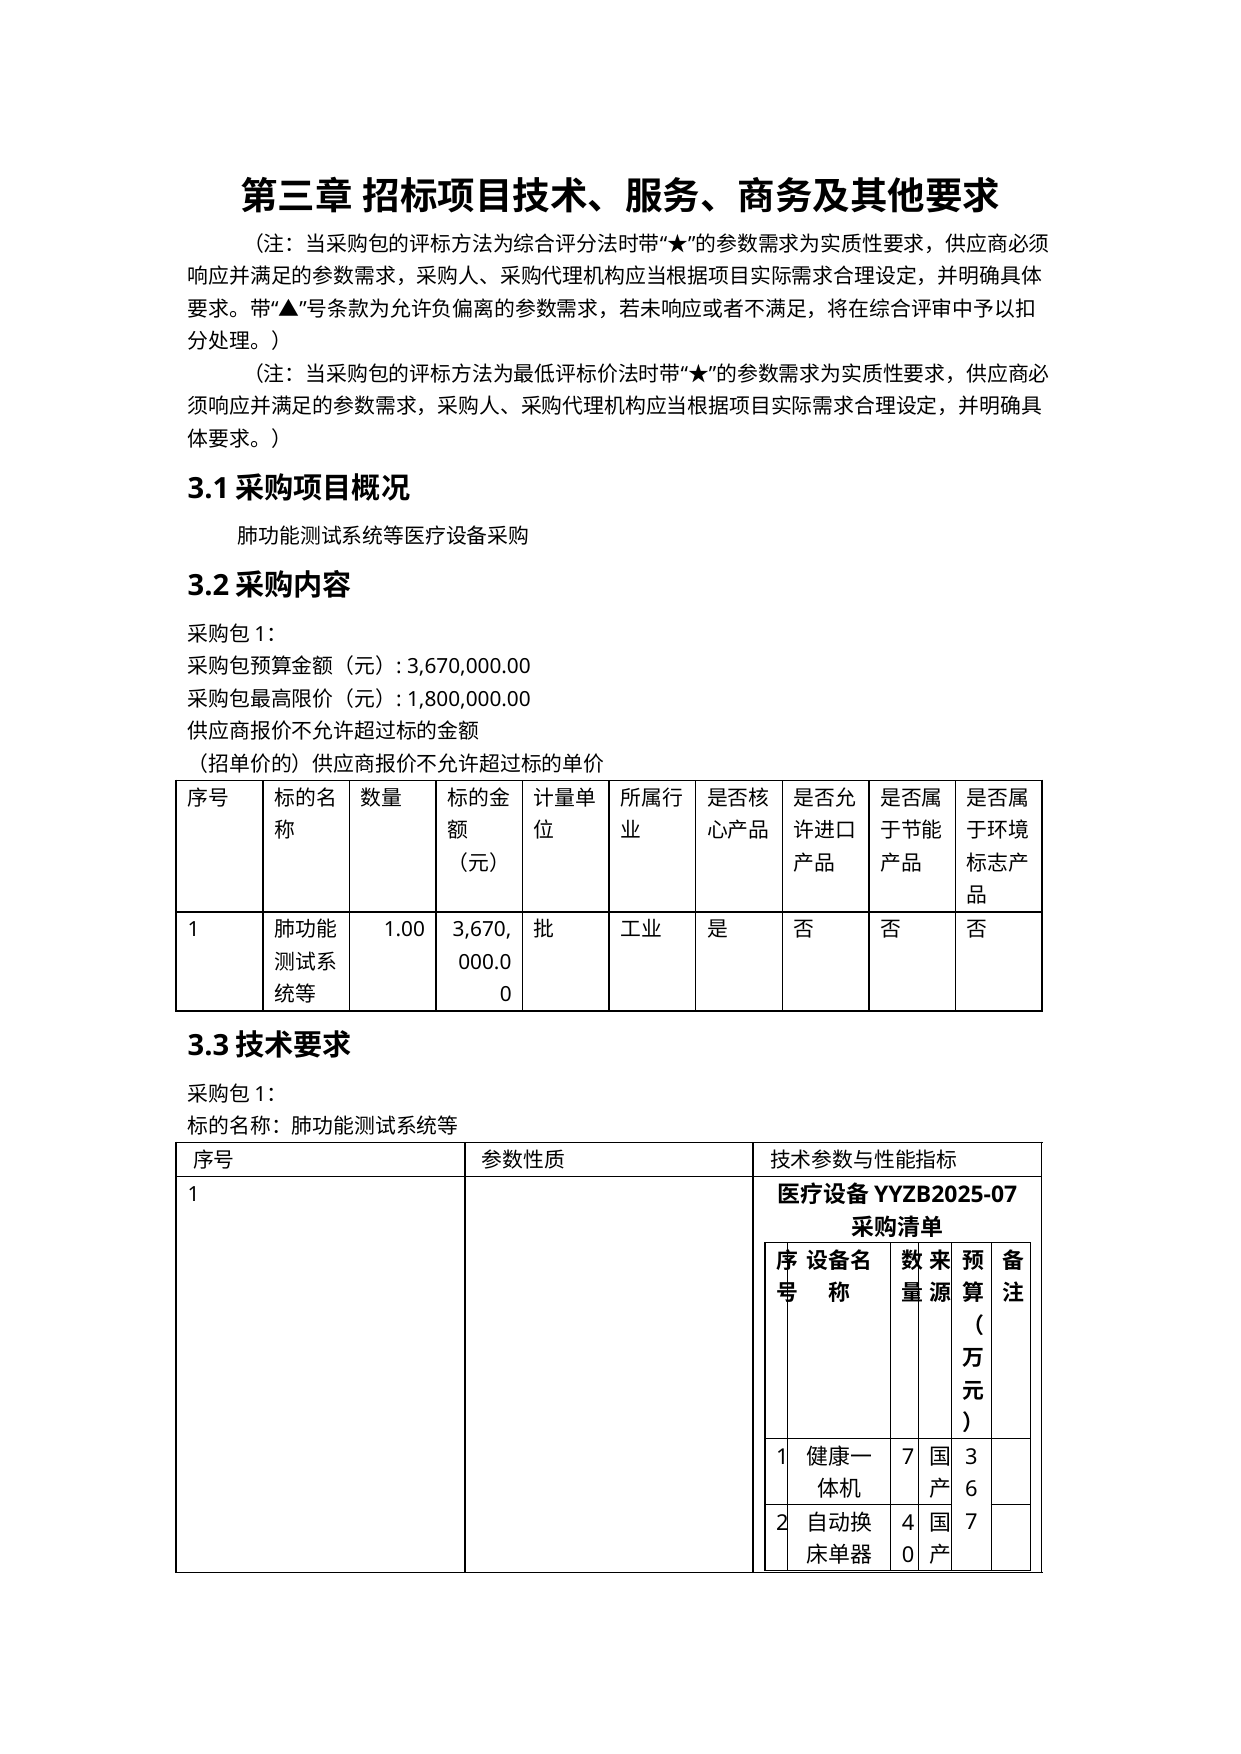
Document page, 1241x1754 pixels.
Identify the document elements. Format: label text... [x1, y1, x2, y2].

table_header 技术参数与性能指标 [754, 1143, 1041, 1176]
text 供应商报价不允许超过标的金额 [187, 714, 1053, 747]
text 标的名称：肺功能测试系统等 [187, 1109, 1053, 1142]
table_header 标的名称 [264, 781, 349, 911]
text 3.2采购内容 [187, 552, 1053, 617]
text 采购包最高限价（元）: 1,800,000.00 [187, 682, 1053, 714]
table_header 序号 [177, 781, 262, 911]
table_cell 1 [177, 1177, 464, 1571]
table_cell 是 [696, 913, 782, 1010]
text 3.1采购项目概况 [187, 454, 1053, 519]
text 采购包预算金额（元）: 3,670,000.00 [187, 649, 1053, 682]
table_cell 否 [956, 913, 1041, 1010]
table_header 计量单位 [523, 781, 608, 911]
text 采购包1： [187, 1077, 1053, 1109]
table_header 参数性质 [466, 1143, 752, 1176]
table_header 是否属于环境标志产品 [956, 781, 1041, 911]
table_cell 工业 [610, 913, 695, 1010]
table_cell 1 [177, 913, 262, 1010]
table_header 是否核心产品 [696, 781, 782, 911]
table_header 是否允许进口产品 [783, 781, 868, 911]
table_cell 否 [870, 913, 955, 1010]
table_header 标的金额 （元） [437, 781, 522, 911]
table_header 数量 [350, 781, 435, 911]
table_header 序号 [177, 1143, 464, 1176]
table_cell [466, 1177, 752, 1571]
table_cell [754, 1177, 1041, 1571]
table_cell 批 [523, 913, 608, 1010]
table_cell 否 [783, 913, 868, 1010]
table_header 所属行业 [610, 781, 695, 911]
text （注：当采购包的评标方法为综合评分法时带“★”的参数需求为实质性要求，供应商必须响应并满足的参数需求，采购人、采购代理机构应当根据项目实际需求合理设定，并明确具体要求。带“▲”号条款为允许负偏离的参数需求，若未响应或者不满足，将在综合评审中予以扣分处理。） [187, 227, 1053, 357]
text （招单价的）供应商报价不允许超过标的单价 [187, 747, 1053, 779]
table_header 是否属于节能产品 [870, 781, 955, 911]
text （注：当采购包的评标方法为最低评标价法时带“★”的参数需求为实质性要求，供应商必须响应并满足的参数需求，采购人、采购代理机构应当根据项目实际需求合理设定，并明确具体要求。） [187, 357, 1053, 454]
table_cell 3,670,000.00 [437, 913, 522, 1010]
text 肺功能测试系统等医疗设备采购 [187, 519, 1053, 552]
text 第三章 招标项目技术、服务、商务及其他要求 [187, 162, 1053, 227]
text 采购包1： [187, 617, 1053, 649]
table_cell 肺功能测试系统等 [264, 913, 349, 1010]
table_cell 1.00 [350, 913, 435, 1010]
text 3.3技术要求 [187, 1012, 1053, 1077]
